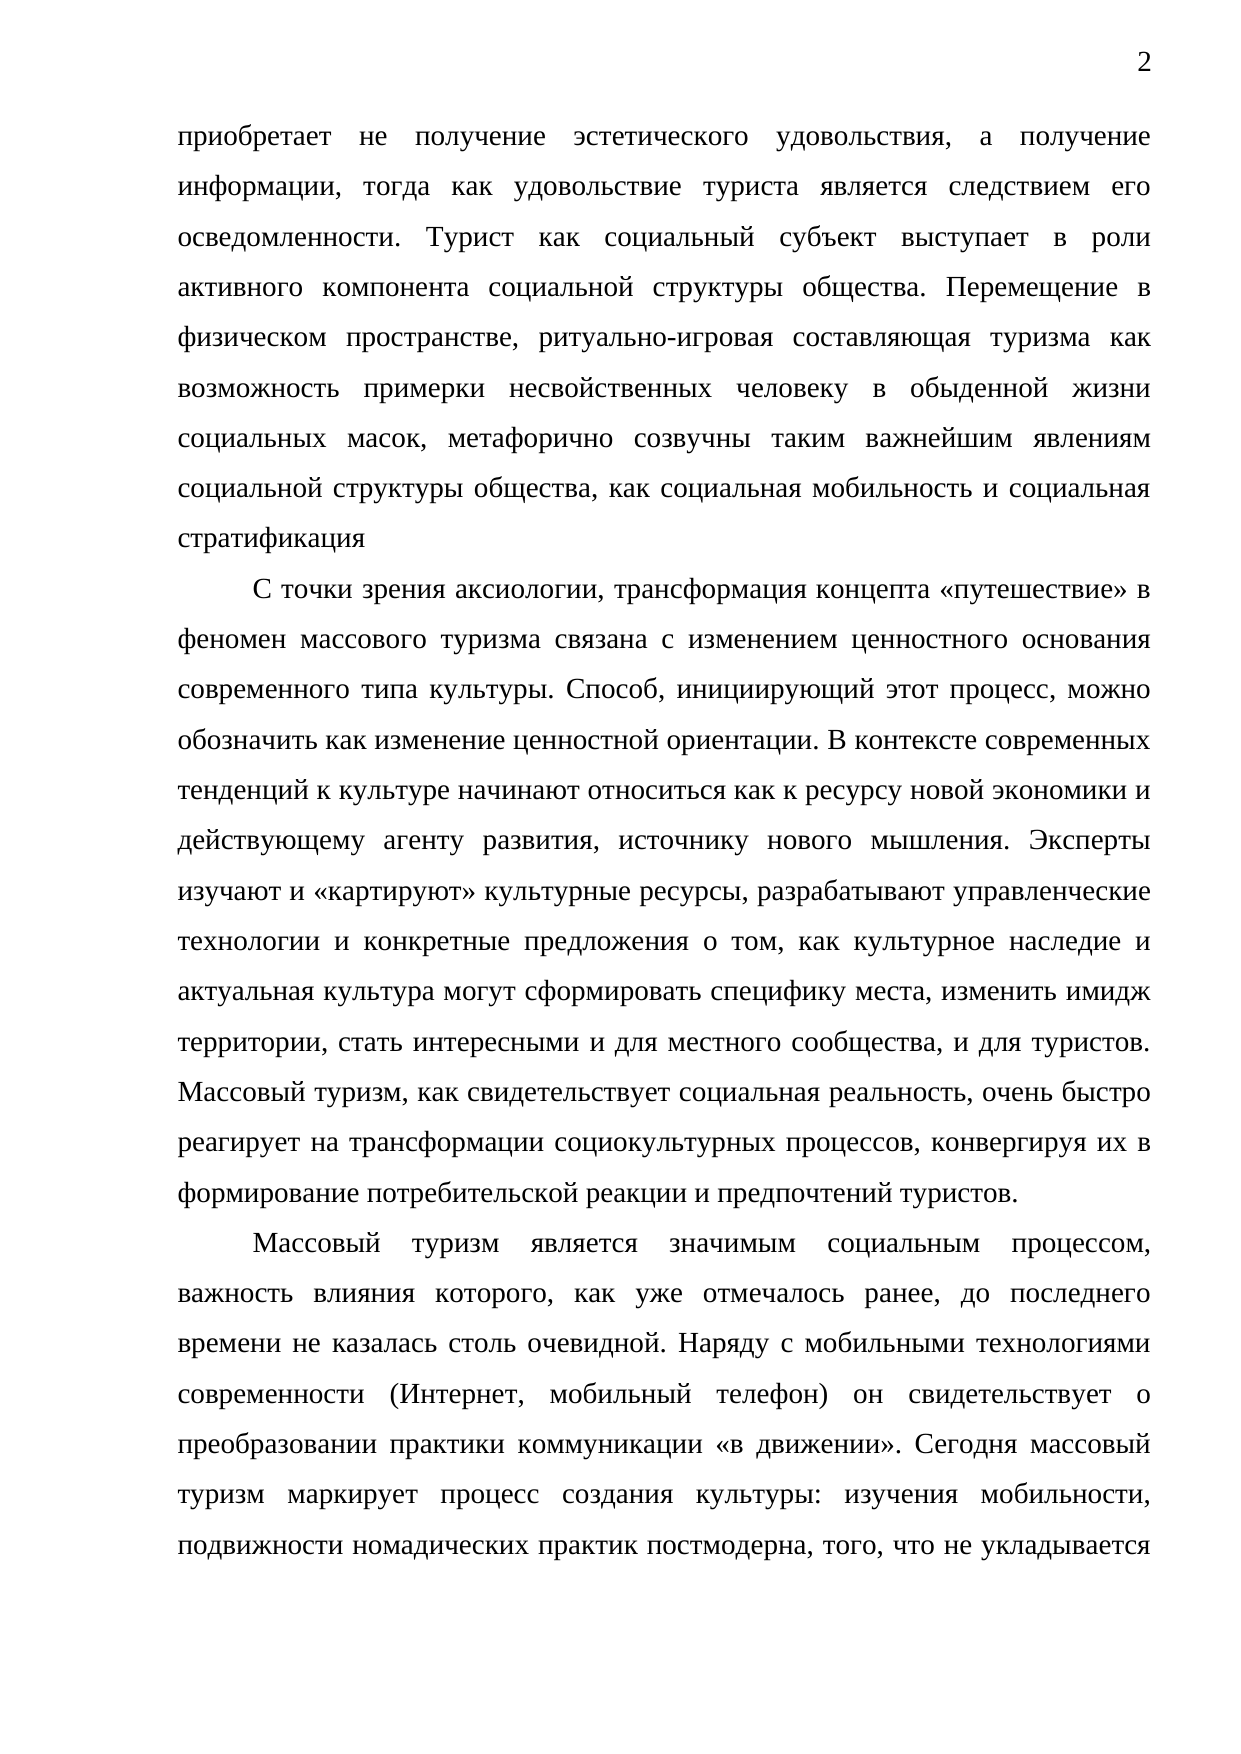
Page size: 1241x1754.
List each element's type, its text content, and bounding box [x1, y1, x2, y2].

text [177, 1225, 1152, 1560]
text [177, 118, 1152, 554]
text С точки зрения аксиологии, трансформация концепта «путешествие» в феномен массового туризма связана с изменением ценностного основания современного типа культуры. Способ, инициирующий этот процесс, можно обозначить как изменение ценностной ориентации. В контексте современных тенденций к культуре начинают относиться как к ресурсу новой экономики и действующему агенту развития, источнику нового мышления. Эксперты изучают и «картируют» культурные ресурсы, разрабатывают управленческие технологии и конкретные предложения о том, как культурное наследие и актуальная культура могут сформировать специфику места, изменить имидж территории, стать интересными и для местного сообщества, и для туристов. Массовый туризм, как свидетельствует социальная реальность, очень быстро реагирует на трансформации социокультурных процессов, конвергируя их в формирование потребительской реакции и предпочтений туристов. [177, 571, 1152, 1208]
